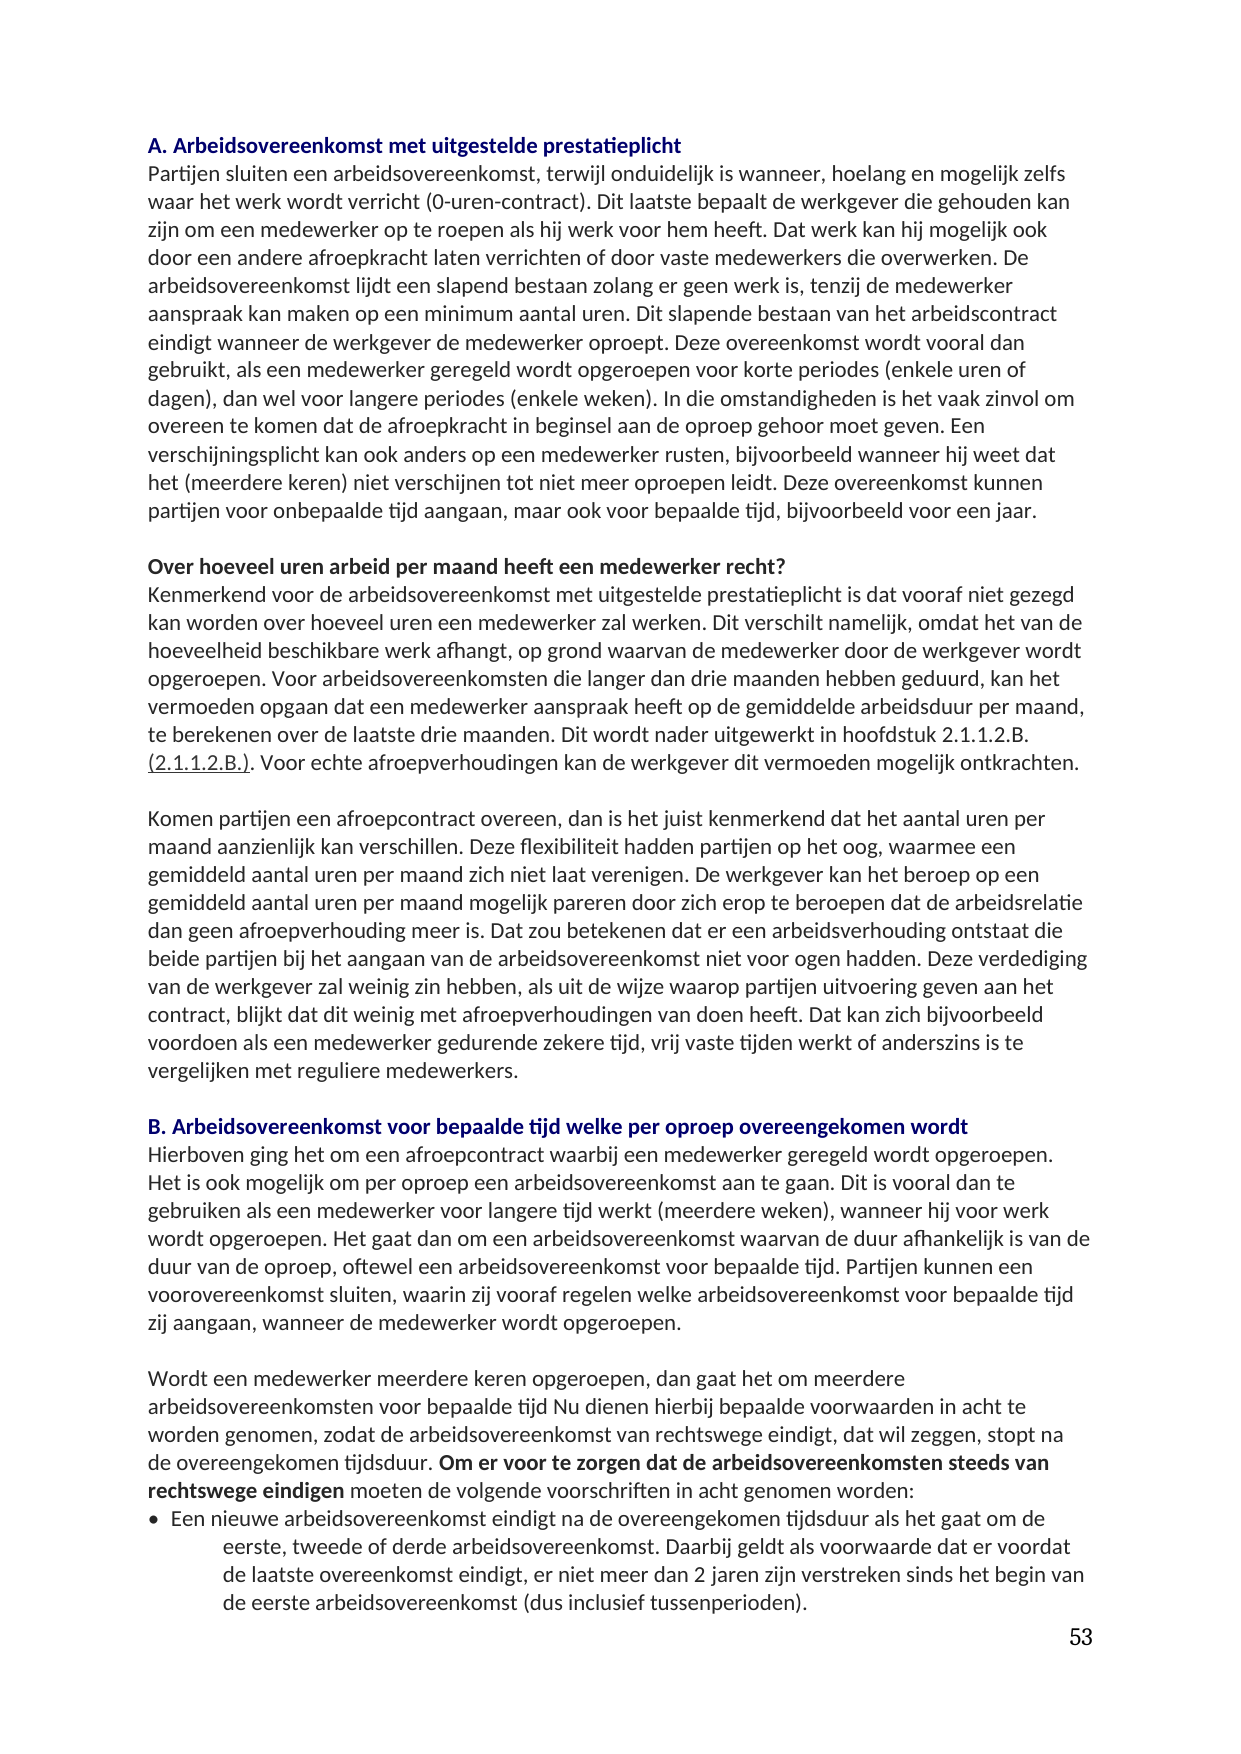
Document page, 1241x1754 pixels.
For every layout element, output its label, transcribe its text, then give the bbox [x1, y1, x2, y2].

text Partijen sluiten een arbeidsovereenkomst, terwijl onduidelijk is wanneer, hoelang en mogelijk zelfs waar het werk wordt verricht (0-uren-contract). Dit laatste bepaalt de werkgever die gehouden kan zijn om een medewerker op te roepen als hij werk voor hem heeft. Dat werk kan hij mogelijk ook door een andere afroepkracht laten verrichten of door vaste medewerkers die overwerken. De arbeidsovereenkomst lijdt een slapend bestaan zolang er geen werk is, tenzij de medewerker aanspraak kan maken op een minimum aantal uren. Dit slapende bestaan van het arbeidscontract eindigt wanneer de werkgever de medewerker oproept. Deze overeenkomst wordt vooral dan gebruikt, als een medewerker geregeld wordt opgeroepen voor korte periodes (enkele uren of dagen), dan wel voor langere periodes (enkele weken). In die omstandigheden is het vaak zinvol om overeen te komen dat de afroepkracht in beginsel aan de oproep gehoor moet geven. Een verschijningsplicht kan ook anders op een medewerker rusten, bijvoorbeeld wanneer hij weet dat het (meerdere keren) niet verschijnen tot niet meer oproepen leidt. Deze overeenkomst kunnen partijen voor onbepaalde tijd aangaan, maar ook voor bepaalde tijd, bijvoorbeeld voor een jaar. [148, 159, 1093, 524]
text B. Arbeidsovereenkomst voor bepaalde tijd welke per oproep overeengekomen wordt [148, 1112, 1093, 1140]
text Kenmerkend voor de arbeidsovereenkomst met uitgestelde prestatieplicht is dat vooraf niet gezegd kan worden over hoeveel uren een medewerker zal werken. Dit verschilt namelijk, omdat het van de hoeveelheid beschikbare werk afhangt, op grond waarvan de medewerker door de werkgever wordt opgeroepen. Voor arbeidsovereenkomsten die langer dan drie maanden hebben geduurd, kan het vermoeden opgaan dat een medewerker aanspraak heeft op de gemiddelde arbeidsduur per maand, te berekenen over de laatste drie maanden. Dit wordt nader uitgewerkt in hoofdstuk 2.1.1.2.B. (2.1.1.2.B.). Voor echte afroepverhoudingen kan de werkgever dit vermoeden mogelijk ontkrachten. [148, 580, 1093, 776]
text Wordt een medewerker meerdere keren opgeroepen, dan gaat het om meerdere arbeidsovereenkomsten voor bepaalde tijd Nu dienen hierbij bepaalde voorwaarden in acht te worden genomen, zodat de arbeidsovereenkomst van rechtswege eindigt, dat wil zeggen, stopt na de overeengekomen tijdsduur. Om er voor te zorgen dat de arbeidsovereenkomsten steeds van rechtswege eindigen moeten de volgende voorschriften in acht genomen worden: [148, 1364, 1093, 1504]
text Hierboven ging het om een afroepcontract waarbij een medewerker geregeld wordt opgeroepen. Het is ook mogelijk om per oproep een arbeidsovereenkomst aan te gaan. Dit is vooral dan te gebruiken als een medewerker voor langere tijd werkt (meerdere weken), wanneer hij voor werk wordt opgeroepen. Het gaat dan om een arbeidsovereenkomst waarvan de duur afhankelijk is van de duur van de oproep, oftewel een arbeidsovereenkomst voor bepaalde tijd. Partijen kunnen een voorovereenkomst sluiten, waarin zij vooraf regelen welke arbeidsovereenkomst voor bepaalde tijd zij aangaan, wanneer de medewerker wordt opgeroepen. [148, 1140, 1093, 1336]
text A. Arbeidsovereenkomst met uitgestelde prestatieplicht [148, 131, 1093, 159]
text Komen partijen een afroepcontract overeen, dan is het juist kenmerkend dat het aantal uren per maand aanzienlijk kan verschillen. Deze flexibiliteit hadden partijen op het oog, waarmee een gemiddeld aantal uren per maand zich niet laat verenigen. De werkgever kan het beroep op een gemiddeld aantal uren per maand mogelijk pareren door zich erop te beroepen dat de arbeidsrelatie dan geen afroepverhouding meer is. Dat zou betekenen dat er een arbeidsverhouding ontstaat die beide partijen bij het aangaan van de arbeidsovereenkomst niet voor ogen hadden. Deze verdediging van de werkgever zal weinig zin hebben, als uit de wijze waarop partijen uitvoering geven aan het contract, blijkt dat dit weinig met afroepverhoudingen van doen heeft. Dat kan zich bijvoorbeeld voordoen als een medewerker gedurende zekere tijd, vrij vaste tijden werkt of anderszins is te vergelijken met reguliere medewerkers. [148, 804, 1093, 1084]
list Een nieuwe arbeidsovereenkomst eindigt na de overeengekomen tijdsduur als het gaat om de eerste, tweede of derde arbeidsovereenkomst. Daarbij geldt als voorwaarde dat er voordat de laatste overeenkomst eindigt, er niet meer dan 2 jaren zijn verstreken sinds het begin van de eerste arbeidsovereenkomst (dus inclusief tussenperioden). [148, 1504, 1093, 1617]
text Over hoeveel uren arbeid per maand heeft een medewerker recht? [148, 552, 1093, 580]
